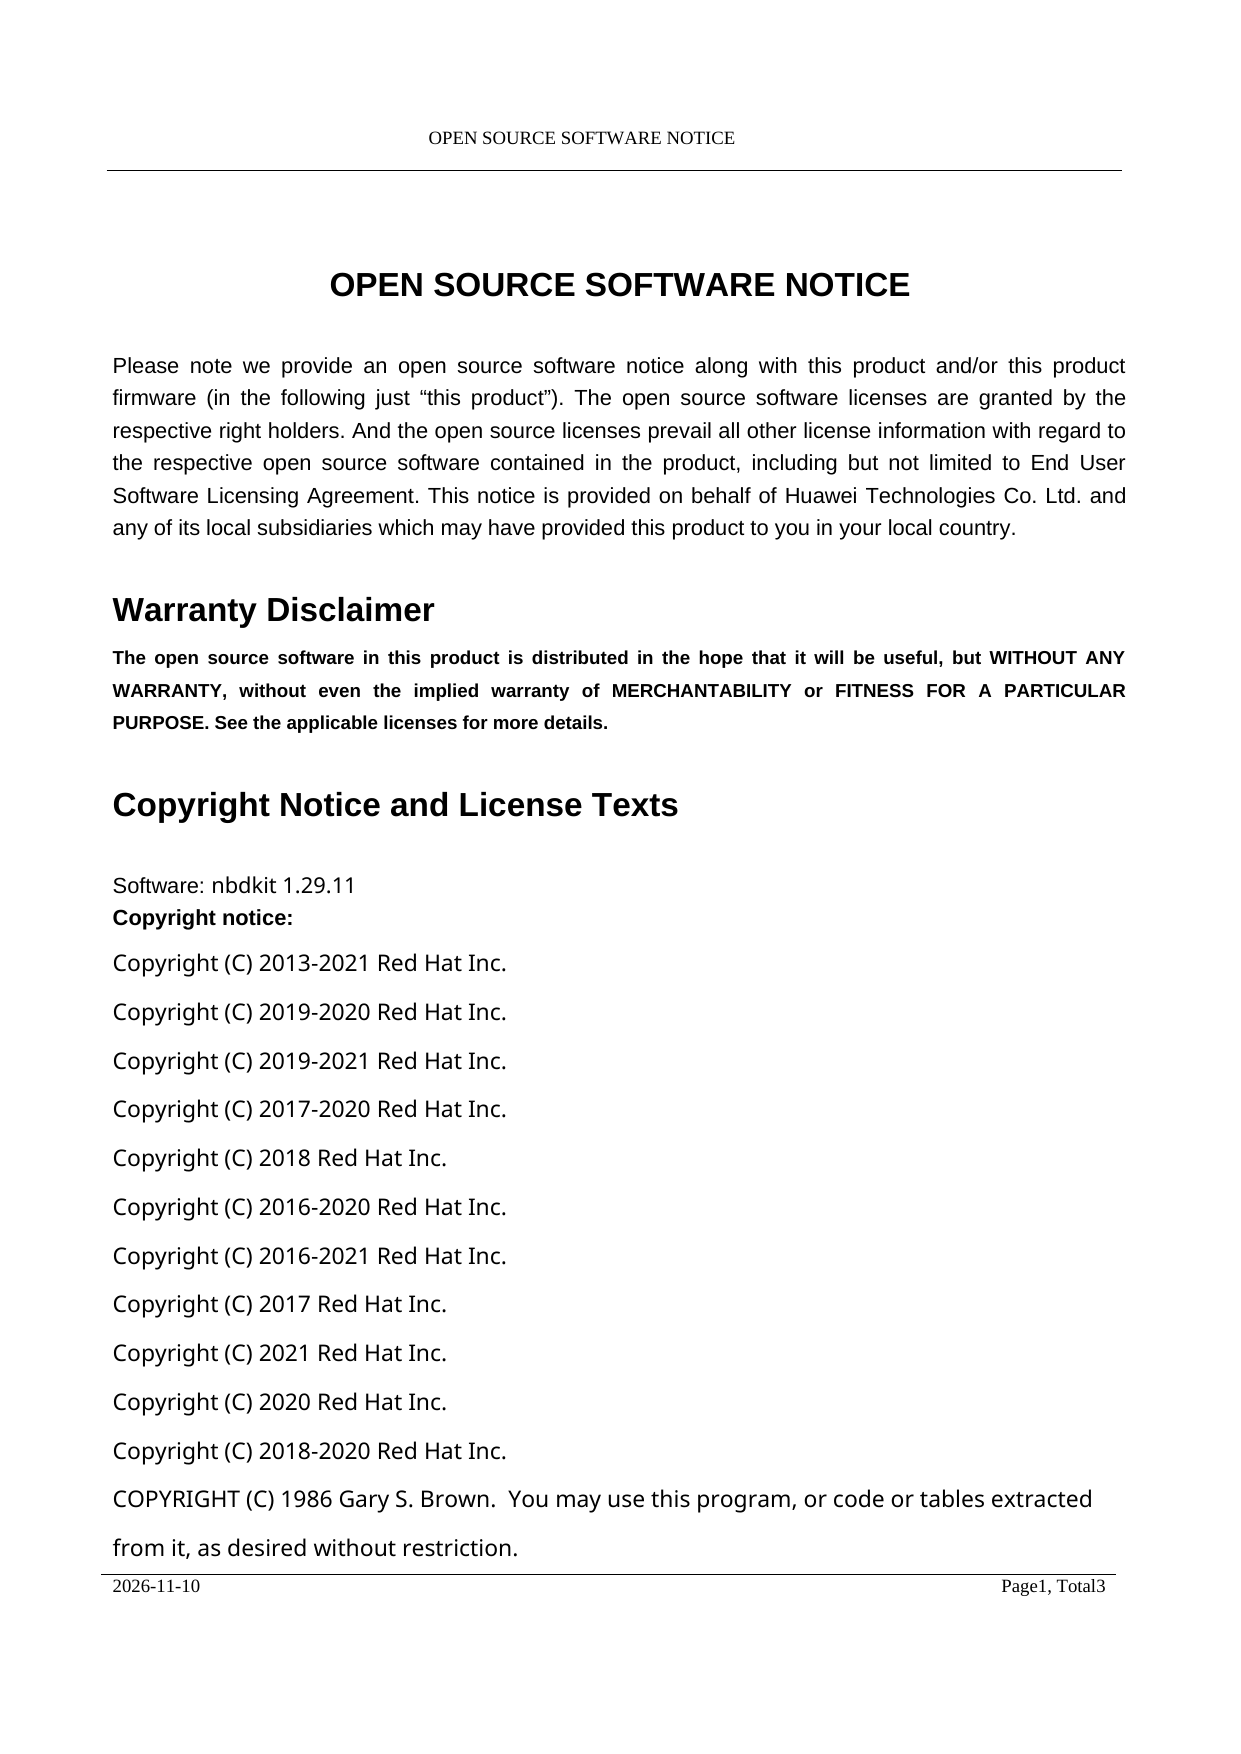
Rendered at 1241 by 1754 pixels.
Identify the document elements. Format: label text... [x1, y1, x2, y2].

text Copyright Notice and License Texts [112, 771, 1128, 836]
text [112, 947, 1128, 1564]
text Copyright notice: [112, 901, 1128, 934]
text Software: nbdkit 1.29.11 [112, 869, 1128, 901]
text OPEN SOURCE SOFTWARE NOTICE [112, 251, 1128, 316]
text Warranty Disclaimer [112, 576, 1128, 641]
text The open source software in this product is distributed in the hope that it will be useful, but WITHOUT ANY WARRANTY, without even the implied warranty of MERCHANTABILITY or FITNESS FOR A PARTICULAR PURPOSE. See the applicable licenses for more details. [112, 641, 1128, 739]
text Please note we provide an open source software notice along with this product and/or this product firmware (in the following just “this product”). The open source software licenses are granted by the respective right holders. And the open source licenses prevail all other license information with regard to the respective open source software contained in the product, including but not limited to End User Software Licensing Agreement. This notice is provided on behalf of Huawei Technologies Co. Ltd. and any of its local subsidiaries which may have provided this product to you in your local country. [112, 349, 1128, 544]
